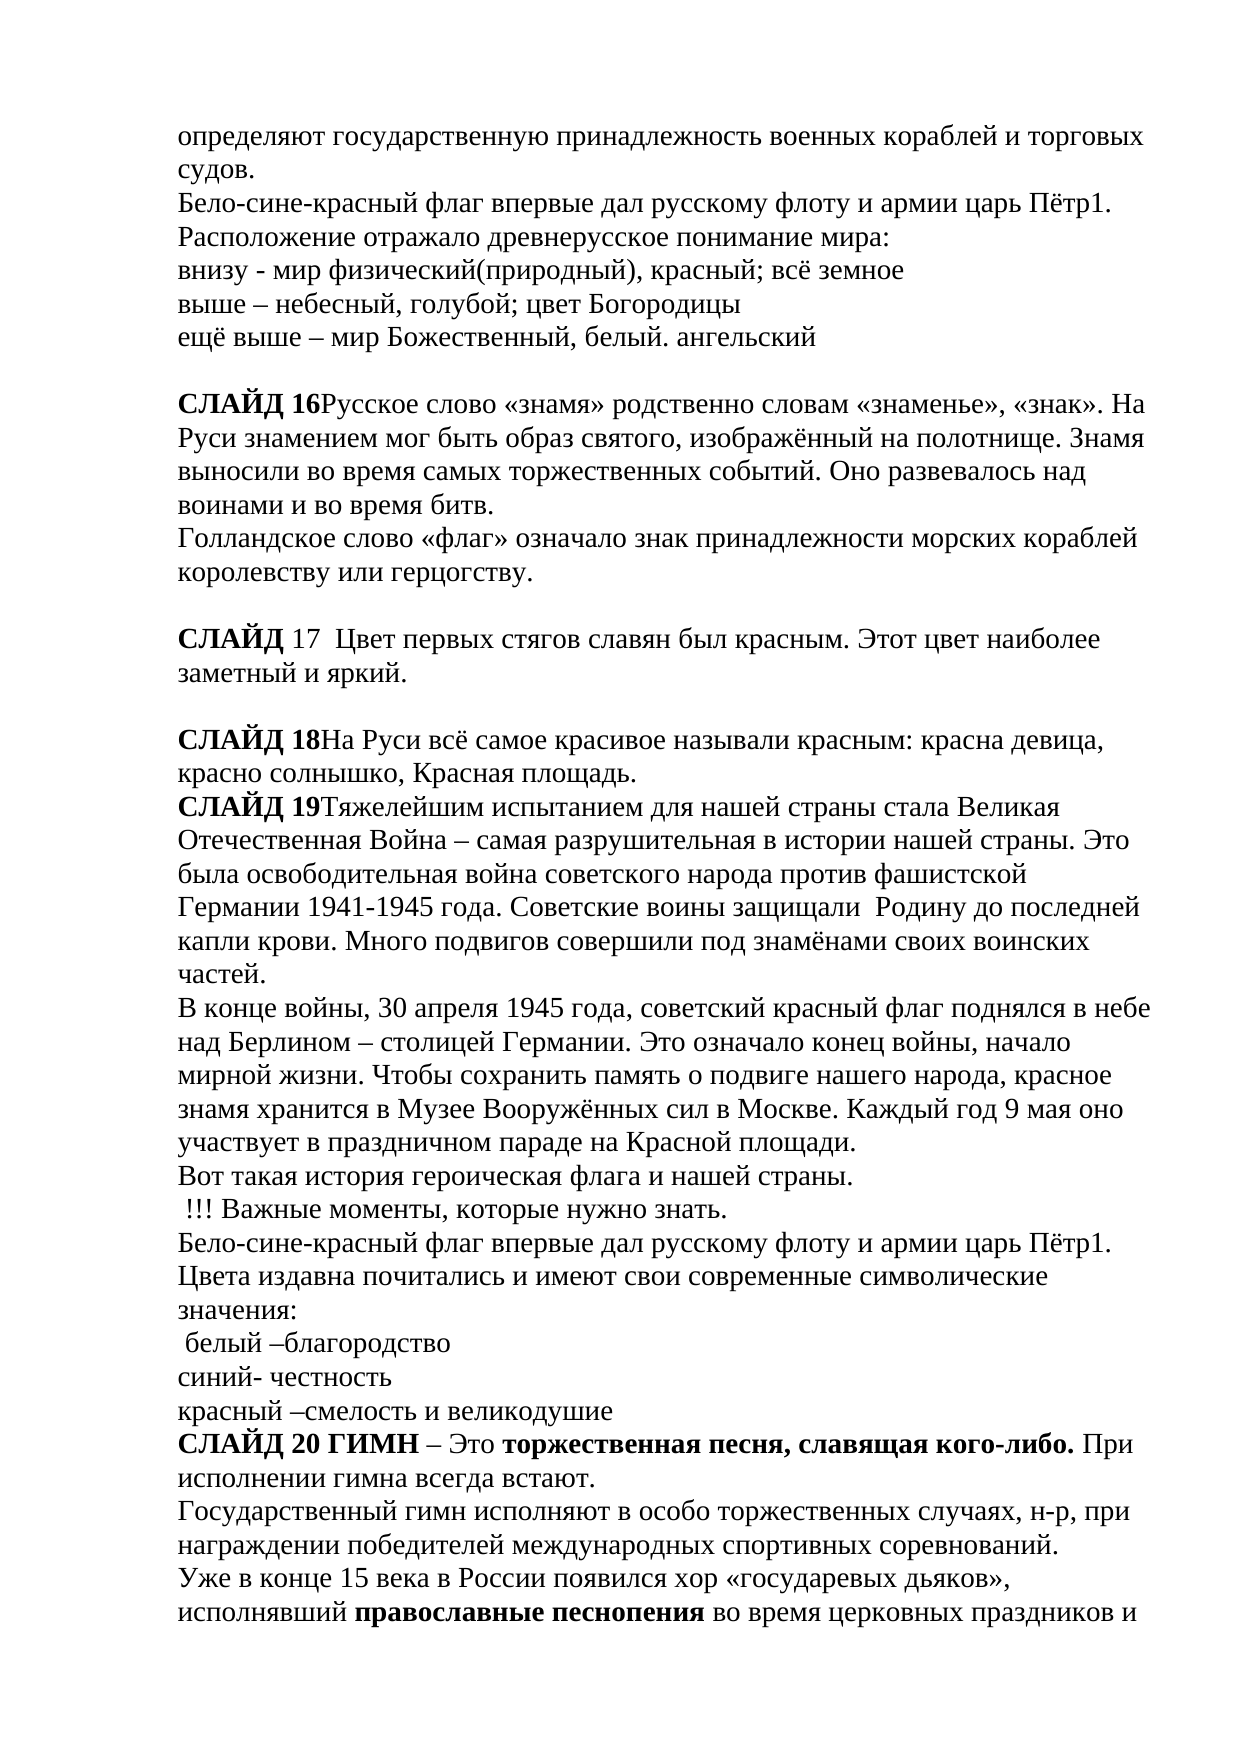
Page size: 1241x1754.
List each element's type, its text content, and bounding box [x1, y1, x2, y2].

text СЛАЙД 20 ГИМН – Это торжественная песня, славящая кого-либо. При исполнении гимна всегда встают. [177, 1426, 1152, 1493]
text красный –смелость и великодушие [177, 1393, 1152, 1426]
text Бело-сине-красный флаг впервые дал русскому флоту и армии царь Пётр1. Расположение отражало древнерусское понимание мира: [177, 185, 1152, 252]
text Государственный гимн исполняют в особо торжественных случаях, н-р, при награждении победителей международных спортивных соревнований. [177, 1493, 1152, 1560]
text ещё выше – мир Божественный, белый. ангельский [177, 319, 1152, 353]
text выше – небесный, голубой; цвет Богородицы [177, 286, 1152, 319]
text синий- честность [177, 1359, 1152, 1393]
text Бело-сине-красный флаг впервые дал русскому флоту и армии царь Пётр1. Цвета издавна почитались и имеют свои современные символические значения: [177, 1225, 1152, 1326]
text !!! Важные моменты, которые нужно знать. [177, 1191, 1152, 1225]
text В конце войны, 30 апреля 1945 года, советский красный флаг поднялся в небе над Берлином – столицей Германии. Это означало конец войны, начало мирной жизни. Чтобы сохранить память о подвиге нашего народа, красное знамя хранится в Музее Вооружённых сил в Москве. Каждый год 9 мая оно участвует в праздничном параде на Красной площади. [177, 990, 1152, 1158]
text внизу - мир физический(природный), красный; всё земное [177, 252, 1152, 286]
text СЛАЙД 18На Руси всё самое красивое называли красным: красна девица, красно солнышко, Красная площадь. [177, 722, 1152, 789]
text белый –благородство [177, 1326, 1152, 1359]
text СЛАЙД 17 Цвет первых стягов славян был красным. Этот цвет наиболее заметный и яркий. [177, 621, 1152, 688]
text Голландское слово «флаг» означало знак принадлежности морских кораблей королевству или герцогству. [177, 521, 1152, 588]
text СЛАЙД 19Тяжелейшим испытанием для нашей страны стала Великая Отечественная Война – самая разрушительная в истории нашей страны. Это была освободительная война советского народа против фашистской Германии 1941-1945 года. Советские воины защищали Родину до последней капли крови. Много подвигов совершили под знамёнами своих воинских частей. [177, 789, 1152, 990]
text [177, 1560, 1152, 1627]
text СЛАЙД 16Русское слово «знамя» родственно словам «знаменье», «знак». На Руси знамением мог быть образ святого, изображённый на полотнище. Знамя выносили во время самых торжественных событий. Оно развевалось над воинами и во время битв. [177, 386, 1152, 521]
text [177, 118, 1152, 185]
text Вот такая история героическая флага и нашей страны. [177, 1158, 1152, 1191]
